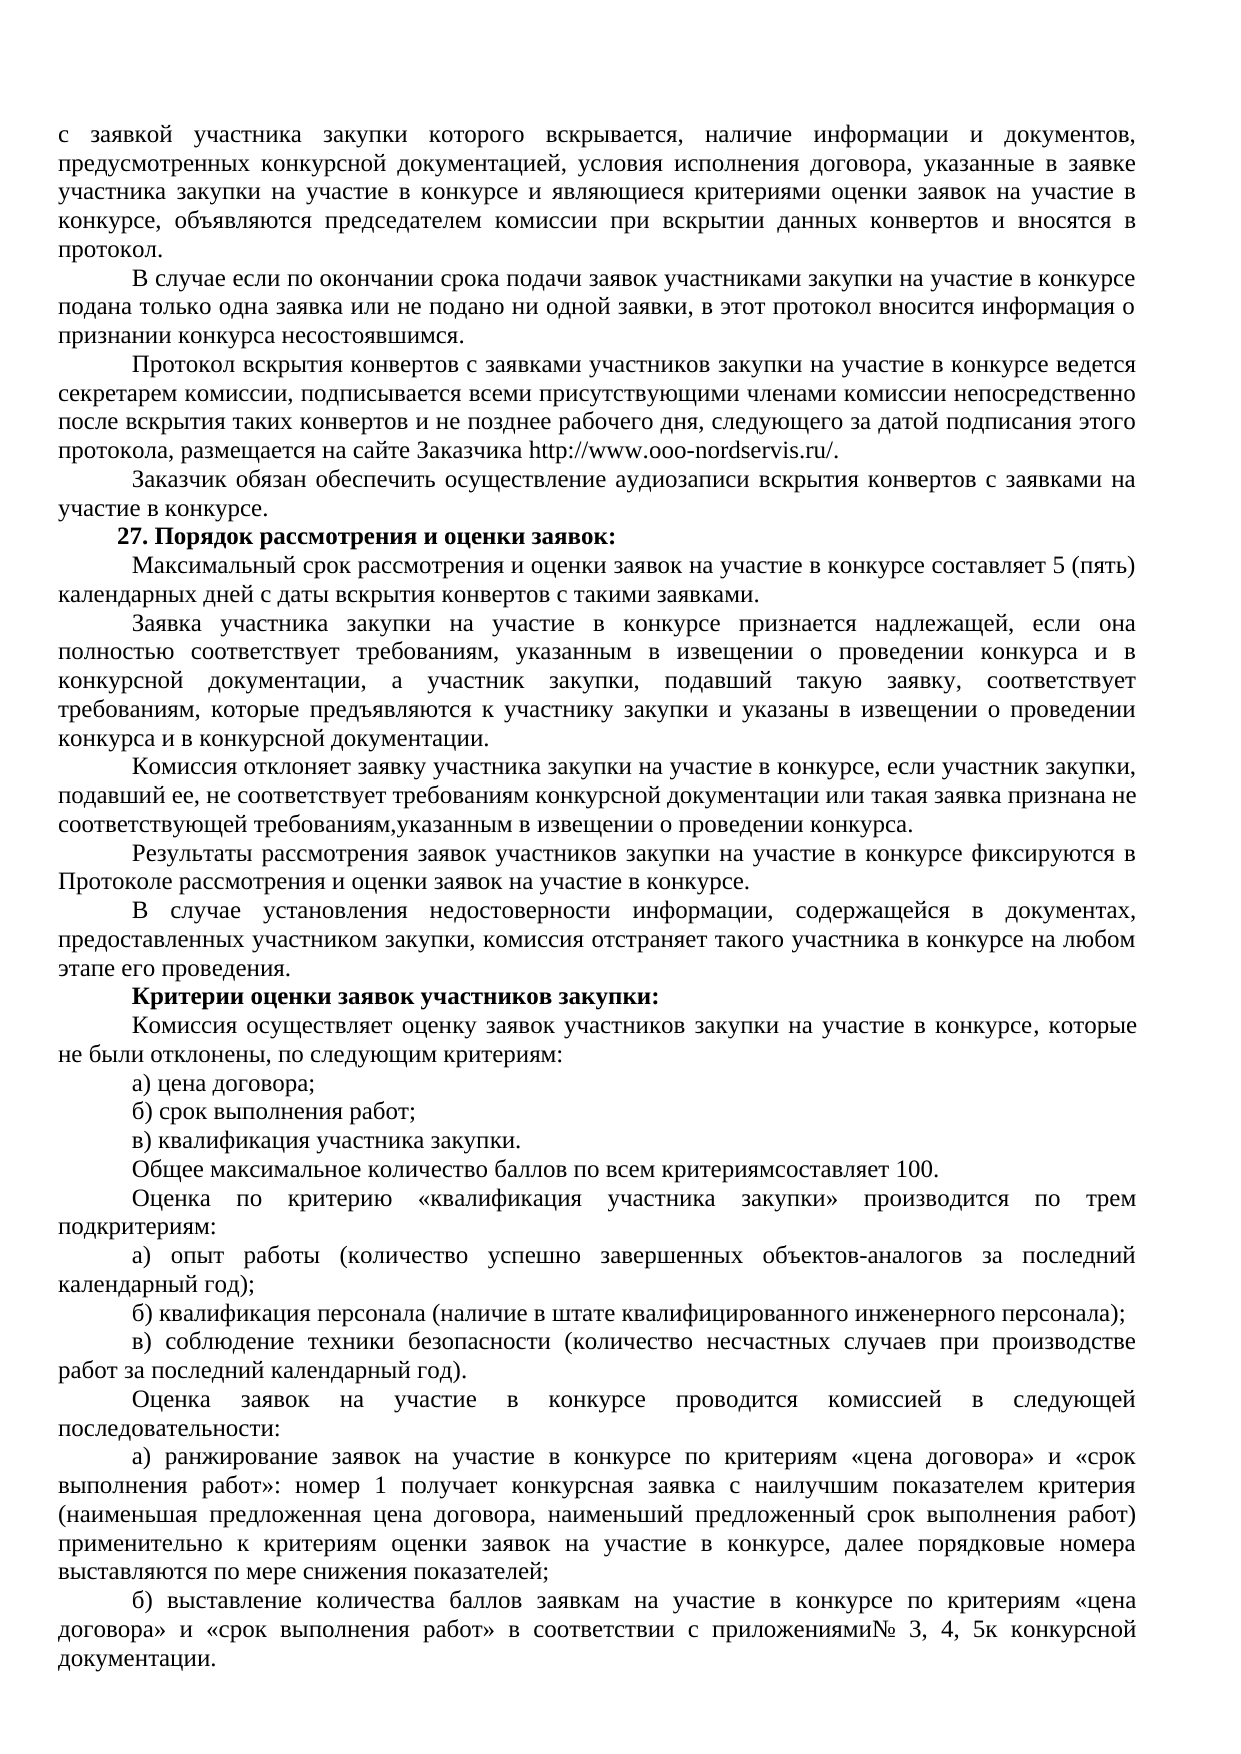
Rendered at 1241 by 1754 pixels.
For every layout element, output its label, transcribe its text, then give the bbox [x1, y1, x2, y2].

text в) соблюдение техники безопасности (количество несчастных случаев при производстве работ за последний календарный год). [58, 1326, 1137, 1384]
text Оценка по критерию «квалификация участника закупки» производится по трем подкритериям: [58, 1183, 1137, 1240]
text В случае если по окончании срока подачи заявок участниками закупки на участие в конкурсе подана только одна заявка или не подано ни одной заявки, в этот протокол вносится информация о признании конкурса несостоявшимся. [58, 263, 1137, 349]
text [58, 119, 1137, 263]
text Результаты рассмотрения заявок участников закупки на участие в конкурсе фиксируются в Протоколе рассмотрения и оценки заявок на участие в конкурсе. [58, 838, 1137, 895]
text б) выставление количества баллов заявкам на участие в конкурсе по критериям «цена договора» и «срок выполнения работ» в соответствии с приложениями№ 3, 4, 5к конкурсной документации. [58, 1585, 1137, 1671]
text В случае установления недостоверности информации, содержащейся в документах, предоставленных участником закупки, комиссия отстраняет такого участника в конкурсе на любом этапе его проведения. [58, 895, 1137, 981]
text а) ранжирование заявок на участие в конкурсе по критериям «цена договора» и «срок выполнения работ»: номер 1 получает конкурсная заявка с наилучшим показателем критерия (наименьшая предложенная цена договора, наименьший предложенный срок выполнения работ) применительно к критериям оценки заявок на участие в конкурсе, далее порядковые номера выставляются по мере снижения показателей; [58, 1441, 1137, 1585]
text Комиссия осуществляет оценку заявок участников закупки на участие в конкурсе, которые не были отклонены, по следующим критериям: [58, 1010, 1137, 1068]
text в) квалификация участника закупки. [58, 1125, 1137, 1154]
text Заявка участника закупки на участие в конкурсе признается надлежащей, если она полностью соответствует требованиям, указанным в извещении о проведении конкурса и в конкурсной документации, а участник закупки, подавший такую заявку, соответствует требованиям, которые предъявляются к участнику закупки и указаны в извещении о проведении конкурса и в конкурсной документации. [58, 608, 1137, 751]
text Оценка заявок на участие в конкурсе проводится комиссией в следующей последовательности: [58, 1384, 1137, 1441]
text Заказчик обязан обеспечить осуществление аудиозаписи вскрытия конвертов с заявками на участие в конкурсе. [58, 464, 1137, 521]
text Комиссия отклоняет заявку участника закупки на участие в конкурсе, если участник закупки, подавший ее, не соответствует требованиям конкурсной документации или такая заявка признана не соответствующей требованиям,указанным в извещении о проведении конкурса. [58, 751, 1137, 838]
text Протокол вскрытия конвертов с заявками участников закупки на участие в конкурсе ведется секретарем комиссии, подписывается всеми присутствующими членами комиссии непосредственно после вскрытия таких конвертов и не позднее рабочего дня, следующего за датой подписания этого протокола, размещается на сайте Заказчика http://www.ooo-nordservis.ru/. [58, 349, 1137, 464]
list Порядок рассмотрения и оценки заявок: [117, 521, 1137, 550]
text Общее максимальное количество баллов по всем критериямсоставляет 100. [58, 1154, 1137, 1183]
text б) квалификация персонала (наличие в штате квалифицированного инженерного персонала); [58, 1298, 1137, 1326]
text Максимальный срок рассмотрения и оценки заявок на участие в конкурсе составляет 5 (пять) календарных дней с даты вскрытия конвертов с такими заявками. [58, 550, 1137, 608]
text б) срок выполнения работ; [58, 1096, 1137, 1125]
text а) цена договора; [58, 1068, 1137, 1096]
text а) опыт работы (количество успешно завершенных объектов-аналогов за последний календарный год); [58, 1240, 1137, 1298]
text Критерии оценки заявок участников закупки: [58, 981, 1137, 1010]
